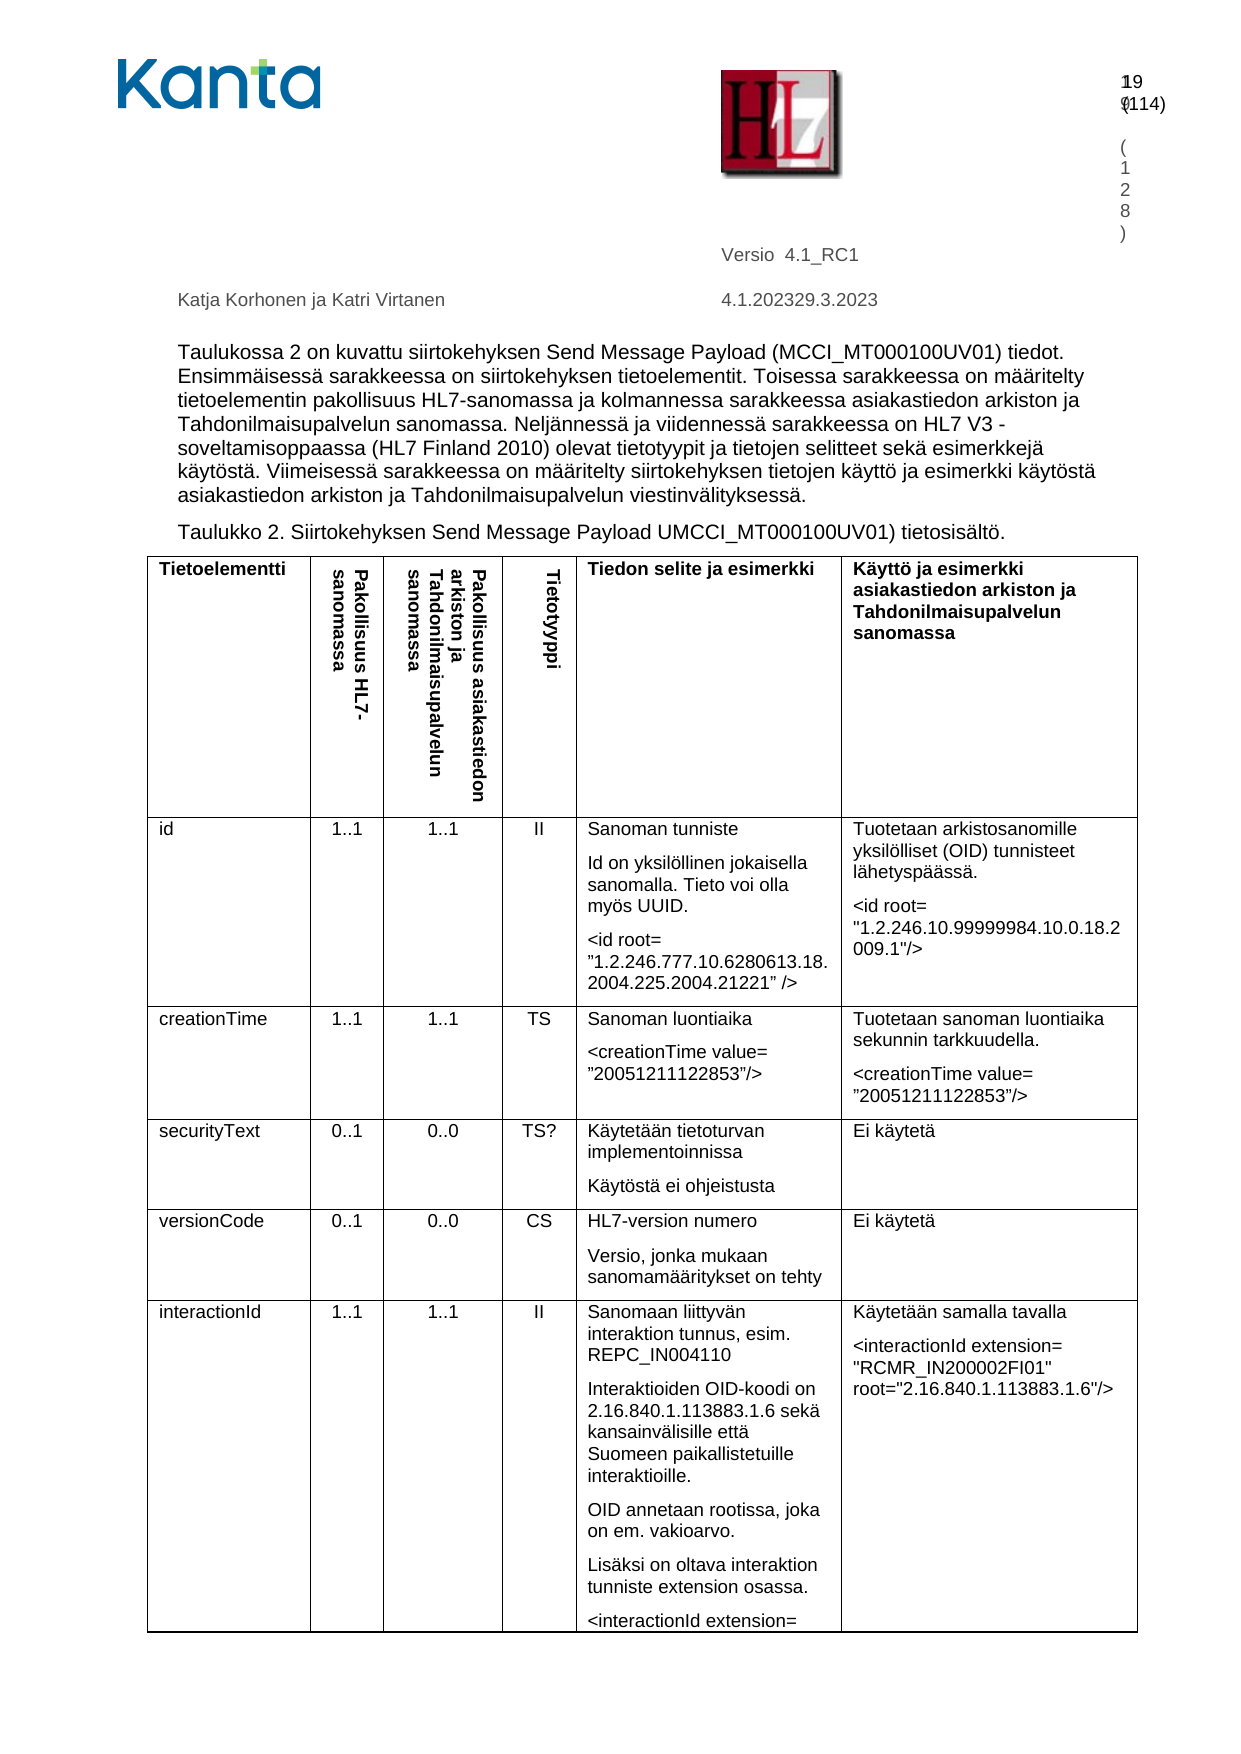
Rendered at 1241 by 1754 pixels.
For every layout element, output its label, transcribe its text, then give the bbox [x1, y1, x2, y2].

picture [721, 70, 844, 179]
table_cell 0..1 [311, 1210, 383, 1300]
table_header Tiedon selite ja esimerkki [577, 557, 841, 817]
table_cell Sanoman luontiaika <creationTime value= ”20051211122853”/> [577, 1007, 841, 1118]
table_cell 0..0 [384, 1120, 502, 1209]
table_cell versionCode [148, 1210, 310, 1300]
table_cell 1..1 [311, 1301, 383, 1631]
table_cell interactionId [148, 1301, 310, 1631]
table_header Pakollisuus HL7-sanomassa [311, 557, 383, 817]
table_cell 1..1 [384, 1007, 502, 1118]
text Taulukossa 2 on kuvattu siirtokehyksen Send Message Payload (MCCI_MT000100UV01) tiedot. Ensimmäisessä sarakkeessa on siirtokehyksen tietoelementit. Toisessa sarakkeessa on määritelty tietoelementin pakollisuus HL7-sanomassa ja kolmannessa sarakkeessa asiakastiedon arkiston ja Tahdonilmaisupalvelun sanomassa. Neljännessä ja viidennessä sarakkeessa on HL7 V3 -soveltamisoppaassa (HL7 Finland 2010) olevat tietotyypit ja tietojen selitteet sekä esimerkkejä käytöstä. Viimeisessä sarakkeessa on määritelty siirtokehyksen tietojen käyttö ja esimerkki käytöstä asiakastiedon arkiston ja Tahdonilmaisupalvelun viestinvälityksessä. [177, 339, 1122, 507]
table_cell 1..1 [311, 818, 383, 1006]
table_header Pakollisuus asiakastiedon arkiston ja Tahdonilmaisupalvelun sanomassa [384, 557, 502, 817]
table_cell II [503, 1301, 576, 1631]
table_cell Tuotetaan arkistosanomille yksilölliset (OID) tunnisteet lähetyspäässä. <id root= "1.2.246.10.99999984.10.0.18.2009.1"/> [842, 818, 1137, 1006]
table_header Tietoelementti [148, 557, 310, 817]
table_cell 1..1 [384, 818, 502, 1006]
table_cell 1..1 [384, 1301, 502, 1631]
table_cell HL7-version numero Versio, jonka mukaan sanomamääritykset on tehty [577, 1210, 841, 1300]
table_cell 0..0 [384, 1210, 502, 1300]
table_cell Sanoman tunniste Id on yksilöllinen jokaisella sanomalla. Tieto voi olla myös UUID. <id root= ”1.2.246.777.10.6280613.18.2004.225.2004.21221” /> [577, 818, 841, 1006]
text Taulukko 2. Siirtokehyksen Send Message Payload UMCCI_MT000100UV01) tietosisältö. [177, 520, 1122, 544]
table_cell TS? [503, 1120, 576, 1209]
table_cell 1..1 [311, 1007, 383, 1118]
table_cell securityText [148, 1120, 310, 1209]
table_cell Sanomaan liittyvän interaktion tunnus, esim. REPC_IN004110 Interaktioiden OID-koodi on 2.16.840.1.113883.1.6 sekä kansainvälisille että Suomeen paikallistetuille interaktioille. OID annetaan rootissa, joka on em. vakioarvo. Lisäksi on oltava interaktion tunniste extension osassa. <interactionId extension= "RCMR_IN000302FI01" root="2.16.840.1.113883.1.6"/> [577, 1301, 841, 1631]
table_cell Ei käytetä [842, 1120, 1137, 1209]
table_cell 0..1 [311, 1120, 383, 1209]
table_header Käyttö ja esimerkki asiakastiedon arkiston ja Tahdonilmaisupalvelun sanomassa [842, 557, 1137, 817]
table_cell Käytetään samalla tavalla <interactionId extension= "RCMR_IN200002FI01" root="2.16.840.1.113883.1.6"/> [842, 1301, 1137, 1631]
table_cell Tuotetaan sanoman luontiaika sekunnin tarkkuudella. <creationTime value= ”20051211122853”/> [842, 1007, 1137, 1118]
table_cell Ei käytetä [842, 1210, 1137, 1300]
table_cell creationTime [148, 1007, 310, 1118]
picture [118, 59, 321, 109]
table_cell CS [503, 1210, 576, 1300]
table_cell Käytetään tietoturvan implementoinnissa Käytöstä ei ohjeistusta [577, 1120, 841, 1209]
table_cell II [503, 818, 576, 1006]
table_cell TS [503, 1007, 576, 1118]
table_cell id [148, 818, 310, 1006]
table_header Tietotyyppi [503, 557, 576, 817]
